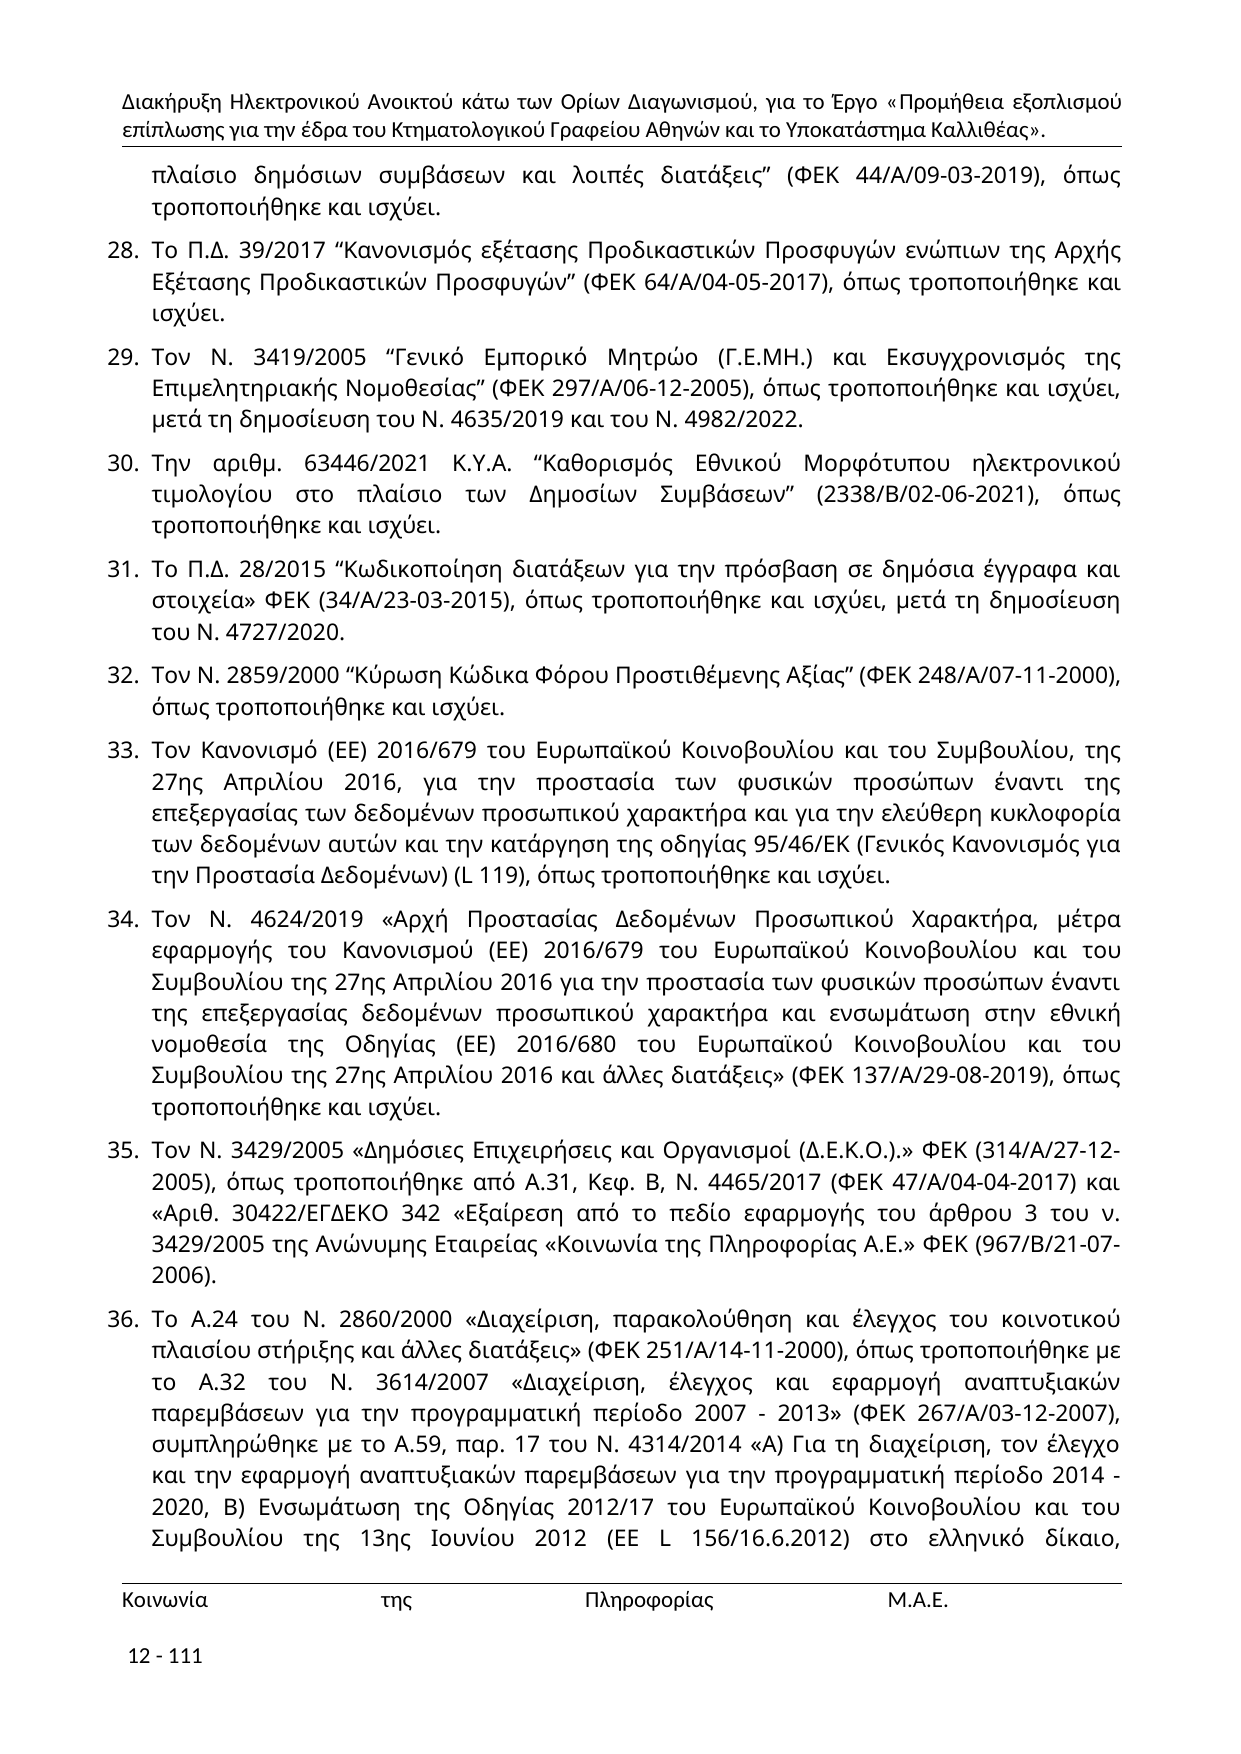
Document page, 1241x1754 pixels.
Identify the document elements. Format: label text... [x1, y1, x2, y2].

list Τον Ν. 4624/2019 «Αρχή Προστασίας Δεδομένων Προσωπικού Χαρακτήρα, μέτρα εφαρμογής του Κανονισμού (ΕΕ) 2016/679 του Ευρωπαϊκού Κοινοβουλίου και του Συμβουλίου της 27ης Απριλίου 2016 για την προστασία των φυσικών προσώπων έναντι της επεξεργασίας δεδομένων προσωπικού χαρακτήρα και ενσωμάτωση στην εθνική νομοθεσία της Οδηγίας (ΕΕ) 2016/680 του Ευρωπαϊκού Κοινοβουλίου και του Συμβουλίου της 27ης Απριλίου 2016 και άλλες διατάξεις» (ΦΕΚ 137/Α/29-08-2019), όπως τροποποιήθηκε και ισχύει. [107, 903, 1122, 1122]
list Την αριθμ. 63446/2021 Κ.Υ.Α. “Καθορισμός Εθνικού Μορφότυπου ηλεκτρονικού τιμολογίου στο πλαίσιο των Δημοσίων Συμβάσεων” (2338/Β/02-06-2021), όπως τροποποιήθηκε και ισχύει. [107, 447, 1122, 540]
list Τον N. 3429/2005 «Δημόσιες Επιχειρήσεις και Οργανισμοί (Δ.Ε.Κ.Ο.).» ΦΕΚ (314/Α/27-12-2005), όπως τροποποιήθηκε από Α.31, Κεφ. Β, Ν. 4465/2017 (ΦΕΚ 47/Α/04-04-2017) και «Αριθ. 30422/ΕΓΔΕΚΟ 342 «Εξαίρεση από το πεδίο εφαρμογής του άρθρου 3 του ν. 3429/2005 της Ανώνυμης Εταιρείας «Κοινωνία της Πληροφορίας Α.Ε.» ΦΕΚ (967/Β/21-07-2006). [107, 1134, 1122, 1290]
list Το Π.Δ. 39/2017 “Κανονισμός εξέτασης Προδικαστικών Προσφυγών ενώπιων της Αρχής Εξέτασης Προδικαστικών Προσφυγών” (ΦΕΚ 64/Α/04-05-2017), όπως τροποποιήθηκε και ισχύει. [107, 234, 1122, 328]
list Τον Κανονισμό (ΕΕ) 2016/679 του Ευρωπαϊκού Κοινοβουλίου και του Συμβουλίου, της 27ης Απριλίου 2016, για την προστασία των φυσικών προσώπων έναντι της επεξεργασίας των δεδομένων προσωπικού χαρακτήρα και για την ελεύθερη κυκλοφορία των δεδομένων αυτών και την κατάργηση της οδηγίας 95/46/ΕΚ (Γενικός Κανονισμός για την Προστασία Δεδομένων) (L 119), όπως τροποποιήθηκε και ισχύει. [107, 734, 1122, 890]
list Τον Ν. 3419/2005 “Γενικό Εμπορικό Μητρώο (Γ.Ε.ΜΗ.) και Εκσυγχρονισμός της Επιμελητηριακής Νομοθεσίας” (ΦΕΚ 297/Α/06-12-2005), όπως τροποποιήθηκε και ισχύει, μετά τη δημοσίευση του Ν. 4635/2019 και του Ν. 4982/2022. [107, 340, 1122, 434]
list Το Π.Δ. 28/2015 “Κωδικοποίηση διατάξεων για την πρόσβαση σε δημόσια έγγραφα και στοιχεία» ΦΕΚ (34/Α/23-03-2015), όπως τροποποιήθηκε και ισχύει, μετά τη δημοσίευση του Ν. 4727/2020. [107, 553, 1122, 647]
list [107, 159, 1122, 222]
list Τον Ν. 2859/2000 “Κύρωση Κώδικα Φόρου Προστιθέμενης Αξίας” (ΦΕΚ 248/Α/07-11-2000), όπως τροποποιήθηκε και ισχύει. [107, 659, 1122, 722]
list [107, 1303, 1122, 1553]
